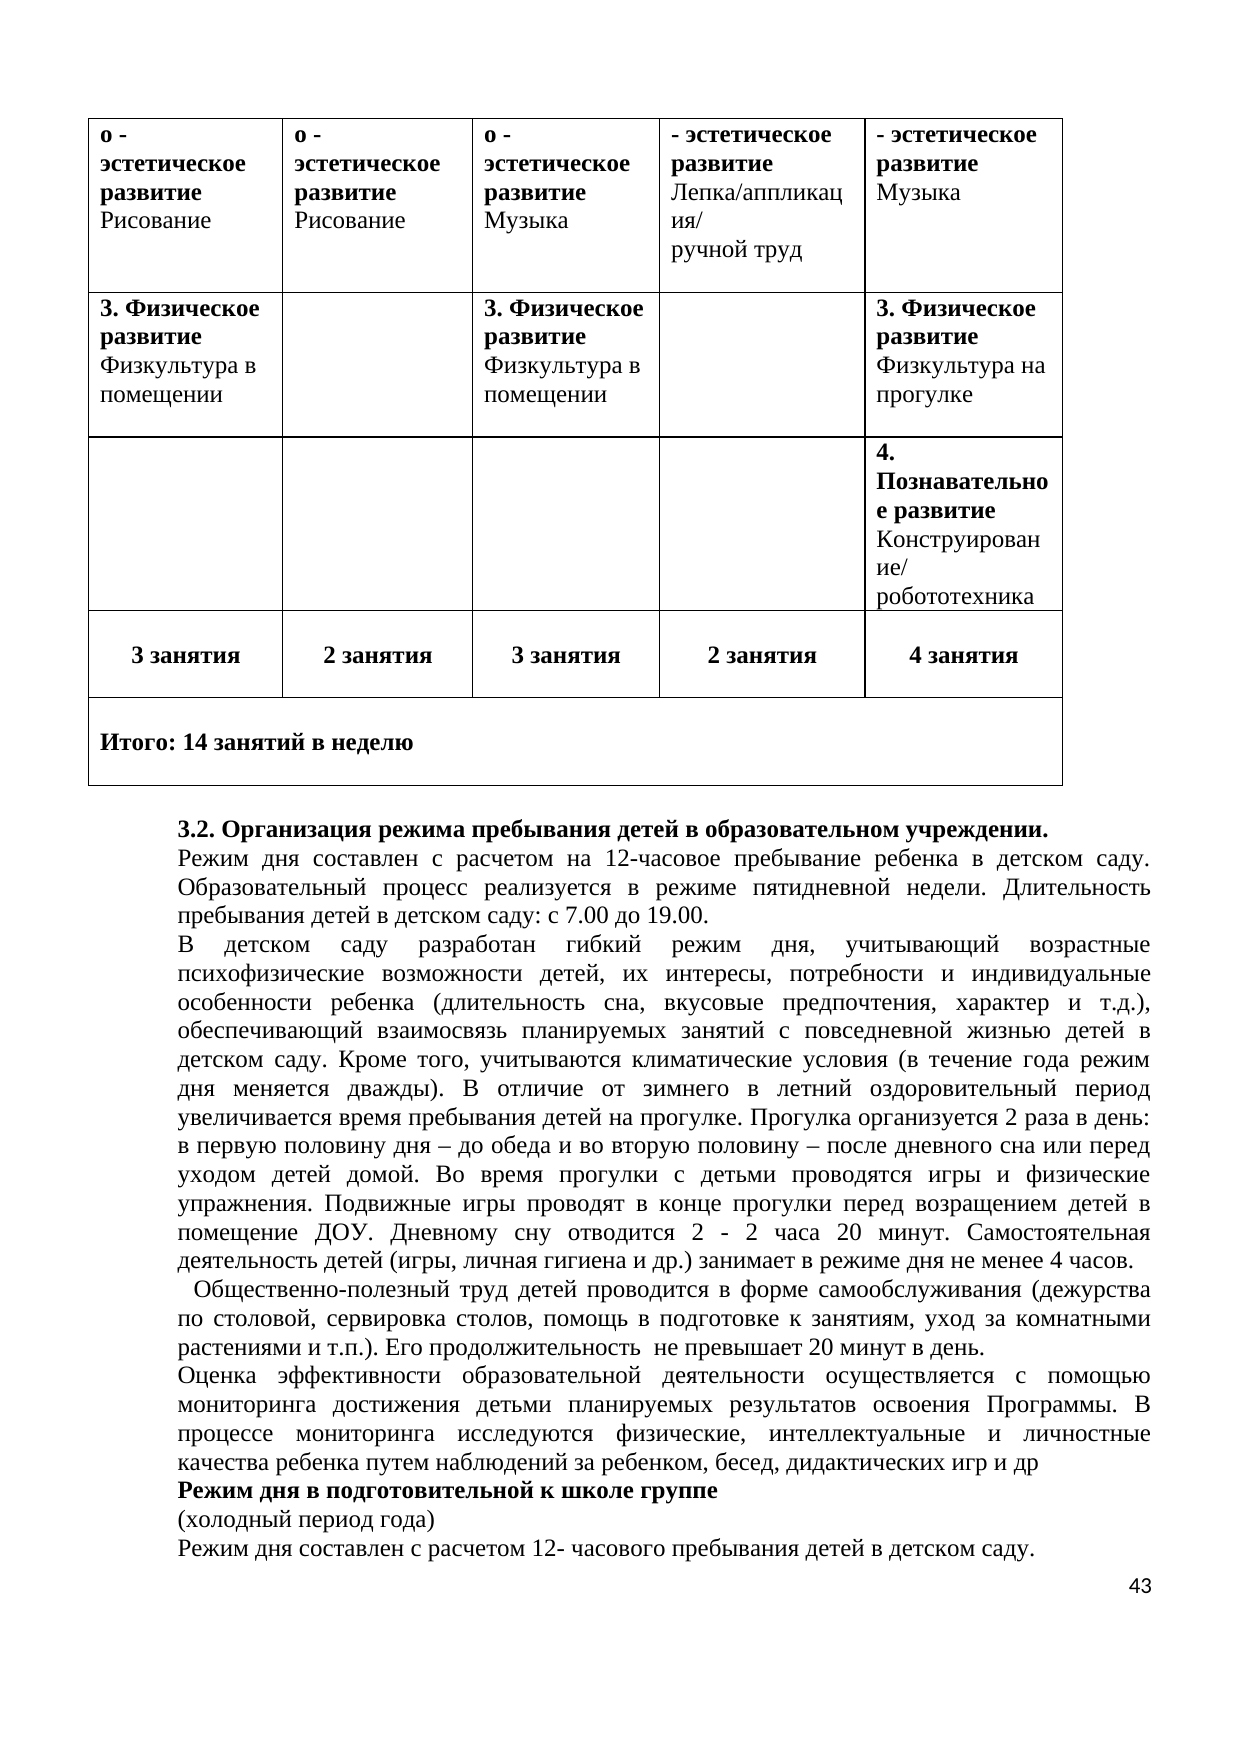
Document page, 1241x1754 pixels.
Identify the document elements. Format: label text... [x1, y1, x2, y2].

table_cell 4. Познавательное развитие Конструирование/ робототехника [866, 438, 1062, 610]
text Режим дня составлен с расчетом на 12-часовое пребывание ребенка в детском саду. Образовательный процесс реализуется в режиме пятидневной недели. Длительность пребывания детей в детском саду: с 7.00 до 19.00. [177, 843, 1152, 929]
table_cell 4 занятия [866, 611, 1062, 697]
table_cell 3 занятия [89, 611, 282, 697]
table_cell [89, 119, 282, 292]
text Оценка эффективности образовательной деятельности осуществляется с помощью мониторинга достижения детьми планируемых результатов освоения Программы. В процессе мониторинга исследуются физические, интеллектуальные и личностные качества ребенка путем наблюдений за ребенком, бесед, дидактических игр и др [177, 1361, 1152, 1476]
table_cell [660, 438, 864, 610]
text (холодный период года) [177, 1504, 1152, 1533]
table_cell Итого: 14 занятий в неделю [89, 698, 1062, 784]
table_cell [866, 119, 1062, 292]
table_cell 2 занятия [283, 611, 472, 697]
table_cell [283, 438, 472, 610]
table_cell [89, 438, 282, 610]
text В детском саду разработан гибкий режим дня, учитывающий возрастные психофизические возможности детей, их интересы, потребности и индивидуальные особенности ребенка (длительность сна, вкусовые предпочтения, характер и т.д.), обеспечивающий взаимосвязь планируемых занятий с повседневной жизнью детей в детском саду. Кроме того, учитываются климатические условия (в течение года режим дня меняется дважды). В отличие от зимнего в летний оздоровительный период увеличивается время пребывания детей на прогулке. Прогулка организуется 2 раза в день: в первую половину дня – до обеда и во вторую половину – после дневного сна или перед уходом детей домой. Во время прогулки с детьми проводятся игры и физические упражнения. Подвижные игры проводят в конце прогулки перед возращением детей в помещение ДОУ. Дневному сну отводится 2 - 2 часа 20 минут. Самостоятельная деятельность детей (игры, личная гигиена и др.) занимает в режиме дня не менее 4 часов. [177, 929, 1152, 1274]
table_cell 3. Физическое развитие Физкультура на прогулке [866, 293, 1062, 436]
table_cell 3 занятия [473, 611, 659, 697]
table_cell 3. Физическое развитие Физкультура в помещении [89, 293, 282, 436]
table_cell 2 занятия [660, 611, 864, 697]
text Режим дня в подготовительной к школе группе [177, 1476, 1152, 1504]
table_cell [283, 119, 472, 292]
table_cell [660, 119, 864, 292]
table_cell [283, 293, 472, 436]
text Режим дня составлен с расчетом 12- часового пребывания детей в детском саду. [177, 1533, 1152, 1562]
table_cell [473, 438, 659, 610]
text Общественно-полезный труд детей проводится в форме самообслуживания (дежурства по столовой, сервировка столов, помощь в подготовке к занятиям, уход за комнатными растениями и т.п.). Его продолжительность не превышает 20 минут в день. [177, 1274, 1152, 1361]
table_cell 3. Физическое развитие Физкультура в помещении [473, 293, 659, 436]
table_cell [473, 119, 659, 292]
table_cell [660, 293, 864, 436]
text 3.2. Организация режима пребывания детей в образовательном учреждении. [177, 814, 1152, 843]
